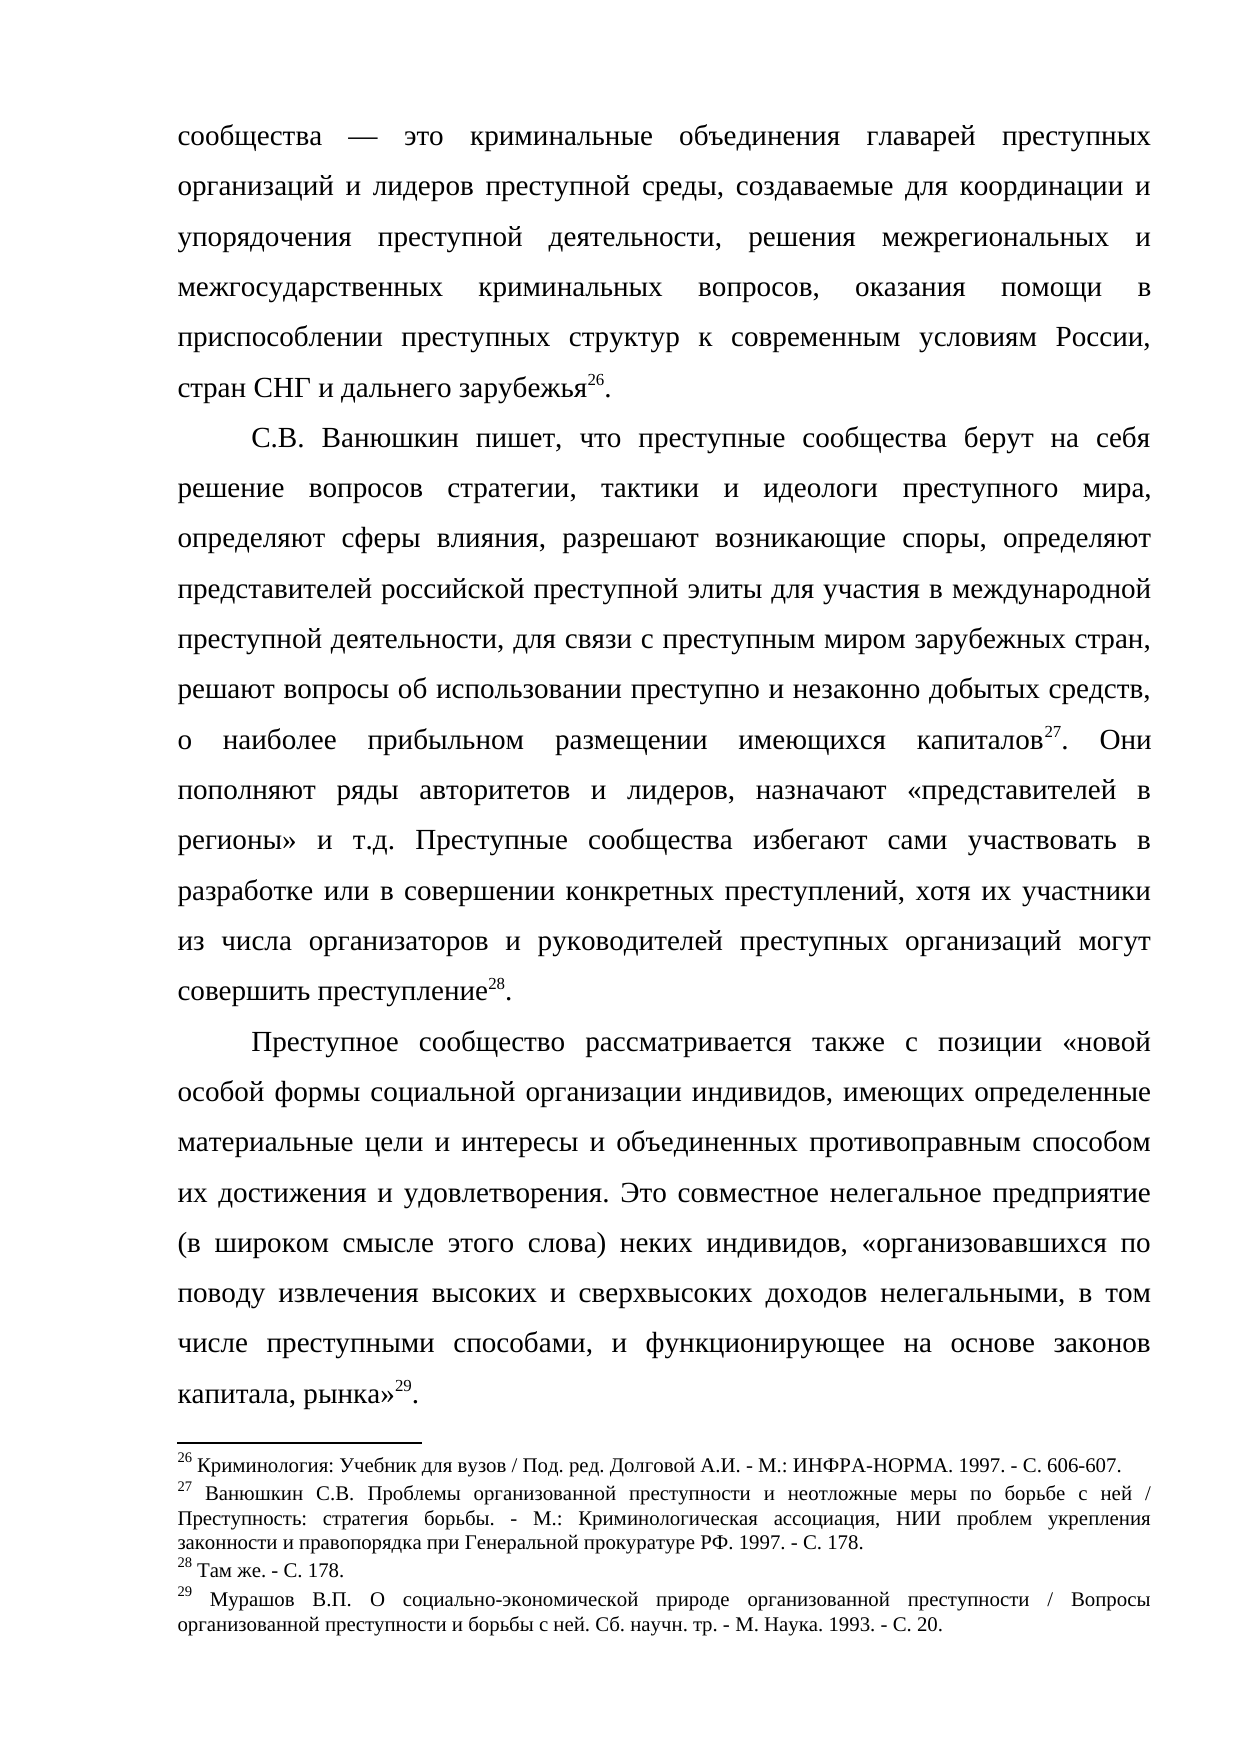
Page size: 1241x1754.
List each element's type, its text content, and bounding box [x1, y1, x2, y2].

text Преступное сообщество рассматривается также с позиции «новой особой формы социальной организации индивидов, имеющих определенные материальные цели и интересы и объединенных противоправным способом их достижения и удовлетворения. Это совместное нелегальное предприятие (в широком смысле этого слова) неких индивидов, «организовавшихся по поводу извлечения высоких и сверхвысоких доходов нелегальными, в том числе преступными способами, и функционирующее на основе законов капитала, рынка». [177, 1024, 1152, 1409]
text С.В. Ванюшкин пишет, что преступные сообщества берут на себя решение вопросов стратегии, тактики и идеологи преступного мира, определяют сферы влияния, разрешают возникающие споры, определяют представителей российской преступной элиты для участия в международной преступной деятельности, для связи с преступным миром зарубежных стран, решают вопросы об использовании преступно и незаконно добытых средств, о наиболее прибыльном размещении имеющихся капиталов. Они пополняют ряды авторитетов и лидеров, назначают «представителей в регионы» и т.д. Преступные сообщества избегают сами участвовать в разработке или в совершении конкретных преступлений, хотя их участники из числа организаторов и руководителей преступных организаций могут совершить преступление. [177, 420, 1152, 1007]
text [177, 118, 1152, 403]
